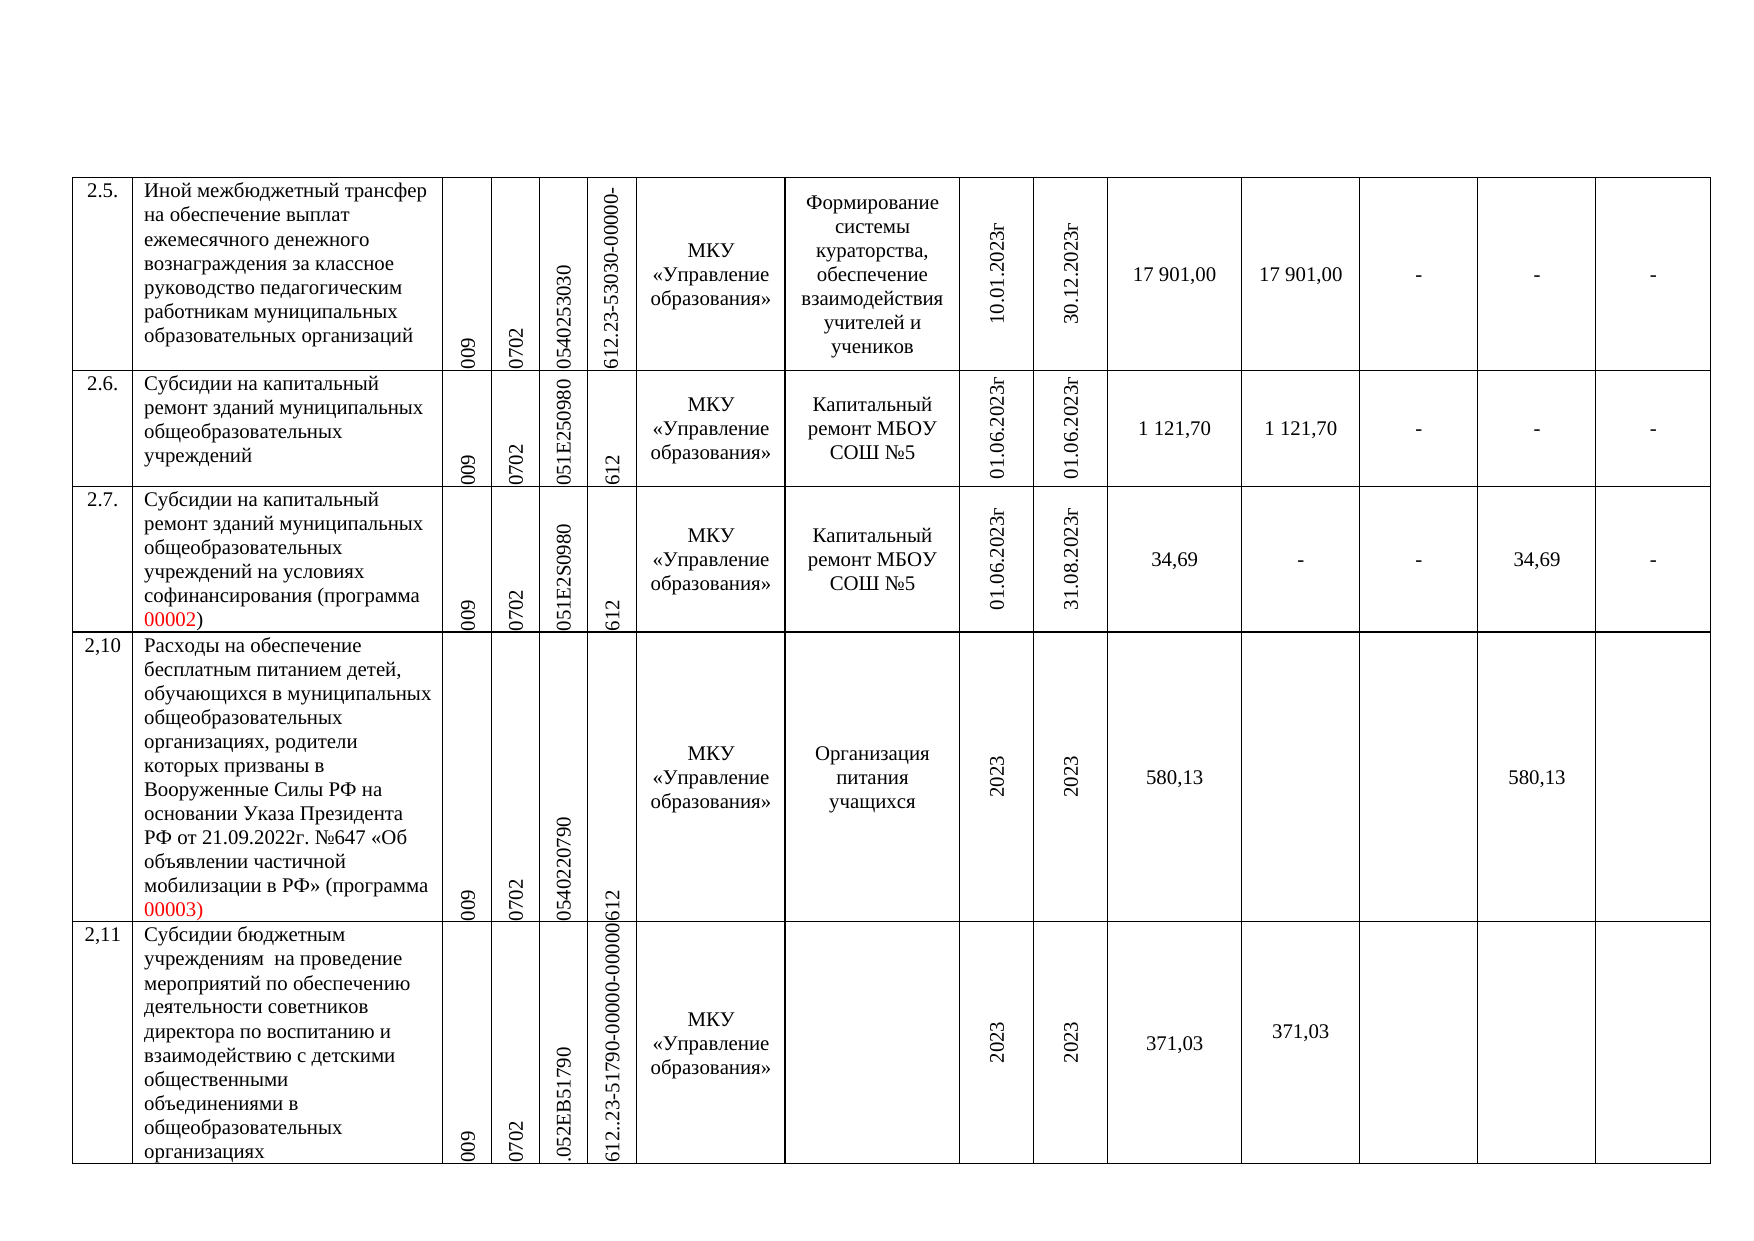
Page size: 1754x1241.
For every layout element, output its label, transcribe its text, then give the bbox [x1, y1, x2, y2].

table_cell 612..23-51790-00000-00000 [588, 922, 636, 1163]
table_cell 01.06.2023г [960, 487, 1033, 631]
table_cell Организация питания учащихся [786, 633, 959, 921]
table_cell [1360, 633, 1477, 921]
table_cell Формирование системы кураторства, обеспечение взаимодействия учителей и учеников [786, 178, 959, 369]
table_cell - [1242, 487, 1359, 631]
table_cell Субсидии на капитальный ремонт зданий муниципальных общеобразовательных учреждений [133, 371, 442, 486]
table_cell МКУ «Управление образования» [637, 487, 784, 631]
table_cell Субсидии на капитальный ремонт зданий муниципальных общеобразовательных учреждений на условиях софинансирования (программа 00002) [133, 487, 442, 631]
table_cell Расходы на обеспечение бесплатным питанием детей, обучающихся в муниципальных общеобразовательных организациях, родители которых призваны в Вооруженные Силы РФ на основании Указа Президента РФ от 21.09.2022г. №647 «Об объявлении частичной мобилизации в РФ» (программа 00003) [133, 633, 442, 921]
table_cell [1478, 922, 1595, 1163]
table_cell 009 [443, 633, 491, 921]
table_cell 009 [443, 487, 491, 631]
table_cell 17 901,00 [1108, 178, 1241, 369]
table_cell 2023 [960, 922, 1033, 1163]
table_cell 34,69 [1478, 487, 1595, 631]
table_cell 10.01.2023г [960, 178, 1033, 369]
table_cell 0702 [492, 633, 539, 921]
table_cell Субсидии бюджетным учреждениям на проведение мероприятий по обеспечению деятельности советников директора по воспитанию и взаимодействию с детскими общественными объединениями в общеобразовательных организациях [133, 922, 442, 1163]
table_cell 2.5. [73, 178, 132, 369]
table_cell - [1360, 371, 1477, 486]
table_cell 009 [443, 371, 491, 486]
table_cell 371,03 [1242, 922, 1359, 1163]
table_cell 0702 [492, 371, 539, 486]
table_cell - [1596, 178, 1710, 369]
table_cell Капитальный ремонт МБОУ СОШ №5 [786, 487, 959, 631]
table_cell - [1360, 487, 1477, 631]
table_cell 009 [443, 922, 491, 1163]
table_cell 2,11 [73, 922, 132, 1163]
table_cell [1596, 633, 1710, 921]
table_cell [1242, 633, 1359, 921]
table_cell - [1596, 371, 1710, 486]
table_cell - [1596, 487, 1710, 631]
table_cell .052ЕВ51790 [540, 922, 587, 1163]
table_cell 0702 [492, 178, 539, 369]
table_cell 2023 [1034, 633, 1107, 921]
table_cell 051Е2S0980 [540, 487, 587, 631]
table_cell 612 [588, 487, 636, 631]
table_cell 01.06.2023г [960, 371, 1033, 486]
table_cell 30.12.2023г [1034, 178, 1107, 369]
table_cell 580,13 [1478, 633, 1595, 921]
table_cell 2023 [1034, 922, 1107, 1163]
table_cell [637, 178, 784, 369]
table_cell МКУ «Управление образования» [637, 633, 784, 921]
table_cell 371,03 [1108, 922, 1241, 1163]
table_cell 612.23-53030-00000-00000 [588, 178, 636, 369]
table_cell [1360, 922, 1477, 1163]
table_cell 01.06.2023г [1034, 371, 1107, 486]
table_cell 612 [588, 633, 636, 921]
table_cell МКУ «Управление образования» [637, 922, 784, 1163]
table_cell 2,10 [73, 633, 132, 921]
table_cell 1 121,70 [1108, 371, 1241, 486]
table_cell 051Е250980 [540, 371, 587, 486]
table_cell 31.08.2023г [1034, 487, 1107, 631]
table_cell 0540220790 [540, 633, 587, 921]
table_cell 0540253030 [540, 178, 587, 369]
table_cell 0702 [492, 487, 539, 631]
table_cell 34,69 [1108, 487, 1241, 631]
table_cell - [1478, 178, 1595, 369]
table_cell МКУ «Управление образования» [637, 371, 784, 486]
table_cell - [1360, 178, 1477, 369]
table_cell Иной межбюджетный трансфер на обеспечение выплат ежемесячного денежного вознаграждения за классное руководство педагогическим работникам муниципальных образовательных организаций [133, 178, 442, 369]
table_cell Капитальный ремонт МБОУ СОШ №5 [786, 371, 959, 486]
table_cell - [1478, 371, 1595, 486]
table_cell 0702 [492, 922, 539, 1163]
table_cell 2.7. [73, 487, 132, 631]
table_cell [1596, 922, 1710, 1163]
table_cell 580,13 [1108, 633, 1241, 921]
table_cell 1 121,70 [1242, 371, 1359, 486]
table_cell 009 [443, 178, 491, 369]
table_cell 612 [588, 371, 636, 486]
table_cell 2.6. [73, 371, 132, 486]
table_cell 17 901,00 [1242, 178, 1359, 369]
table_cell 2023 [960, 633, 1033, 921]
table_cell [786, 922, 959, 1163]
